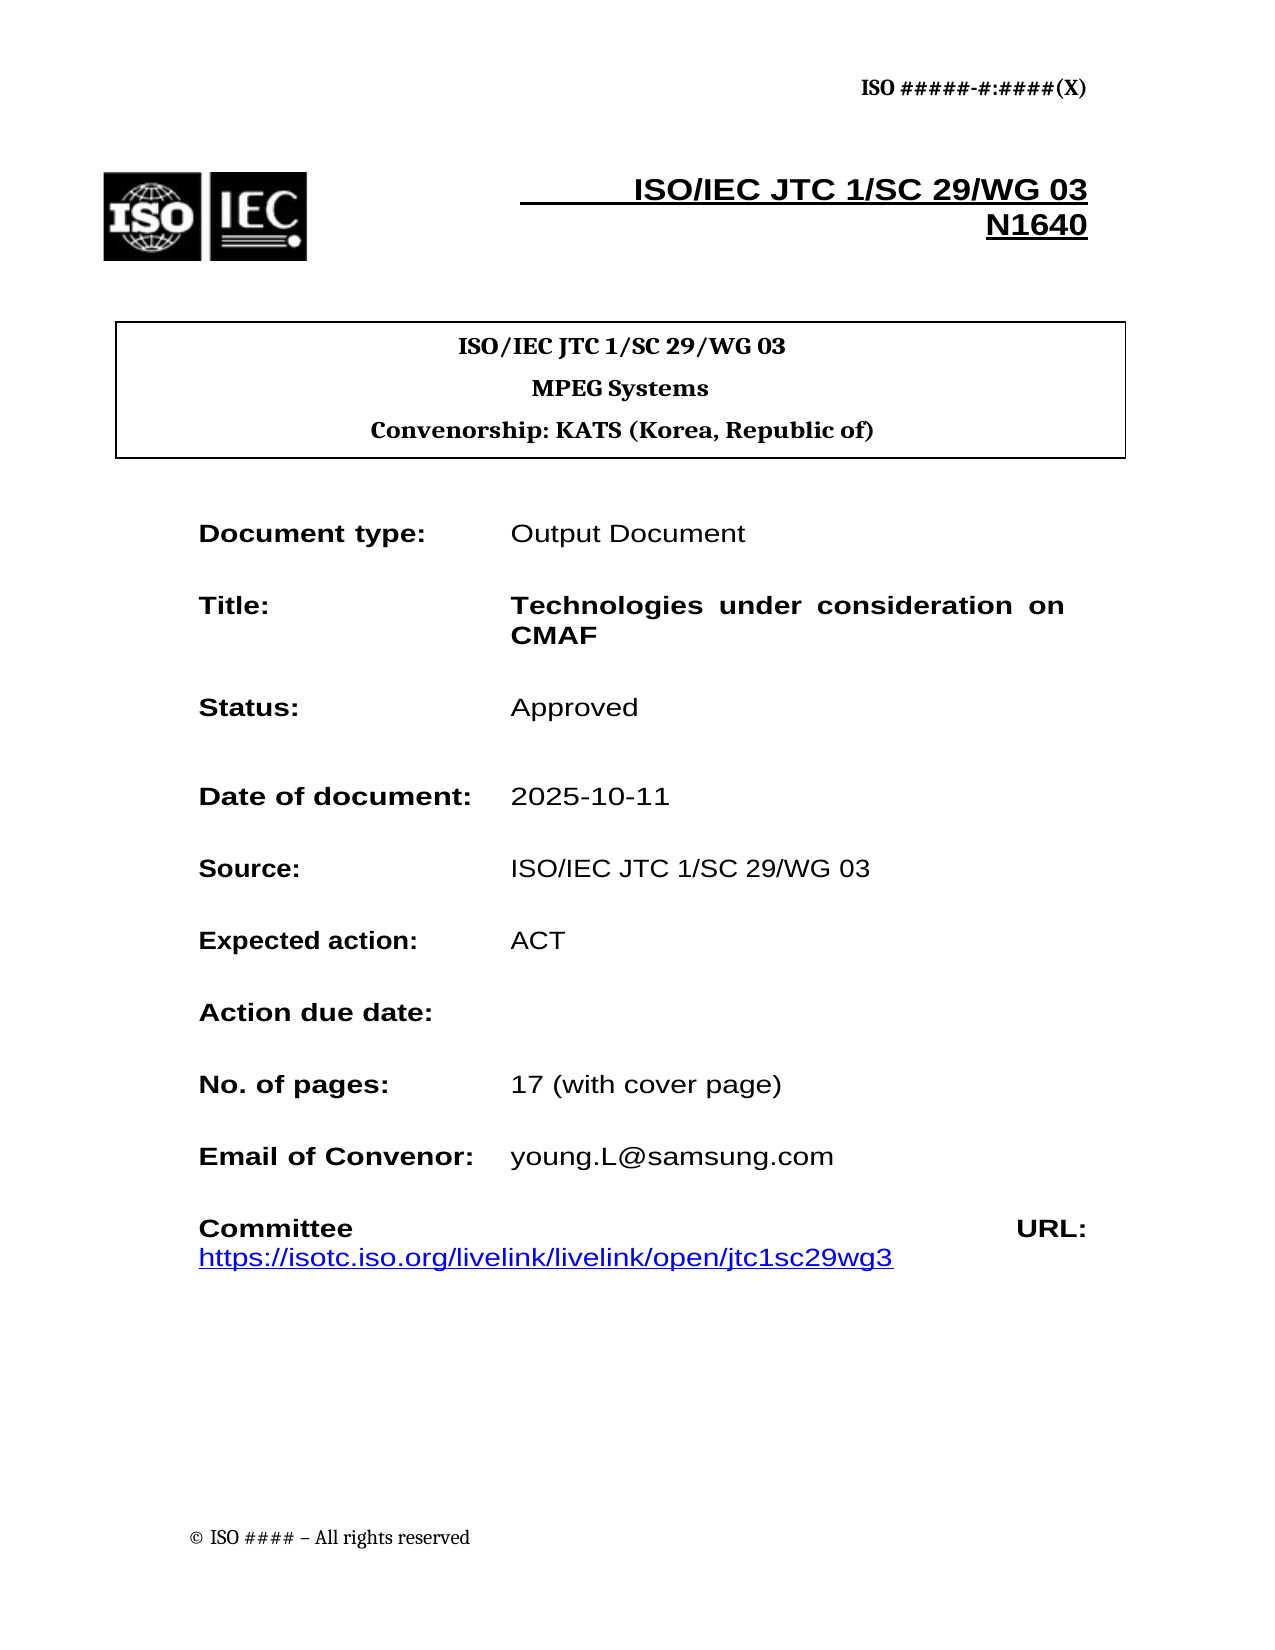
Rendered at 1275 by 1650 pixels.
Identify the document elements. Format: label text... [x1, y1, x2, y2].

text Date of document: 2025-10-11 [198, 782, 1087, 811]
text Source: ISO/IEC JTC 1/SC 29/WG 03 [198, 854, 1087, 882]
text Committee URL: https://isotc.iso.org/livelink/livelink/open/jtc1sc29wg3 [198, 1214, 1087, 1271]
text Document type: Output Document [198, 519, 1087, 548]
text ISO/IEC JTC 1/SC 29/WG 03 N1640 [312, 172, 1087, 241]
text Status: Approved [198, 693, 1065, 721]
text No. of pages: 17 (with cover page) [198, 1070, 1087, 1098]
text Email of Convenor: young.L@samsung.com [198, 1142, 1087, 1171]
text Title: Technologies under consideration on CMAF [198, 591, 1065, 650]
text Expected action: ACT [198, 926, 1087, 954]
picture [103, 172, 308, 261]
text Action due date: [198, 998, 1087, 1027]
